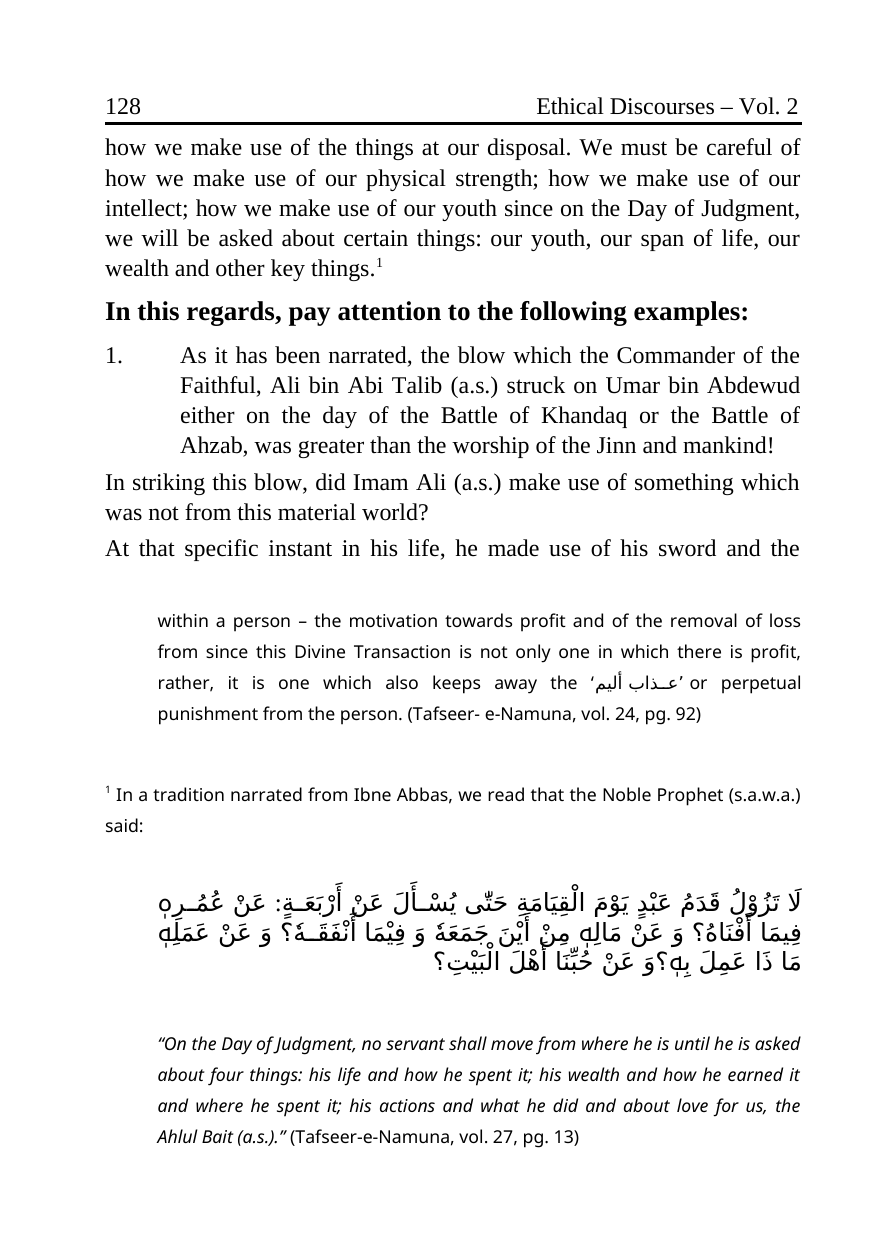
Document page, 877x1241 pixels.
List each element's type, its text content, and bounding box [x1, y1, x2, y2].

text 1. As it has been narrated, the blow which the Commander of the Faithful, Ali bin Abi Talib (a.s.) struck on Umar bin Abdewud either on the day of the Battle of Khandaq or the Battle of Ahzab, was greater than the worship of the Jinn and mankind! [105, 339, 802, 460]
text In striking this blow, did Imam Ali (a.s.) make use of something which was not from this material world? [105, 466, 802, 526]
text However what is important is how we spend our life in the world, since our existence here is only one proverbial hour and thus, we must see how we make use of the things at our disposal. We must be careful of how we make use of our physical strength; how we make use of our intellect; how we make use of our youth since on the Day of Judgment, we will be asked about certain things: our youth, our span of life, our wealth and other key things. [105, 132, 802, 283]
subtitle In this regards, pay attention to the following examples: [105, 295, 802, 326]
text At that specific instant in his life, he made use of his sword and the power of his arms, and Islam – which was up until that point, in a state of lamentation, was saved! At that decisive moment of history, his blow was the secret behind the continuation of Islam! [105, 533, 802, 563]
